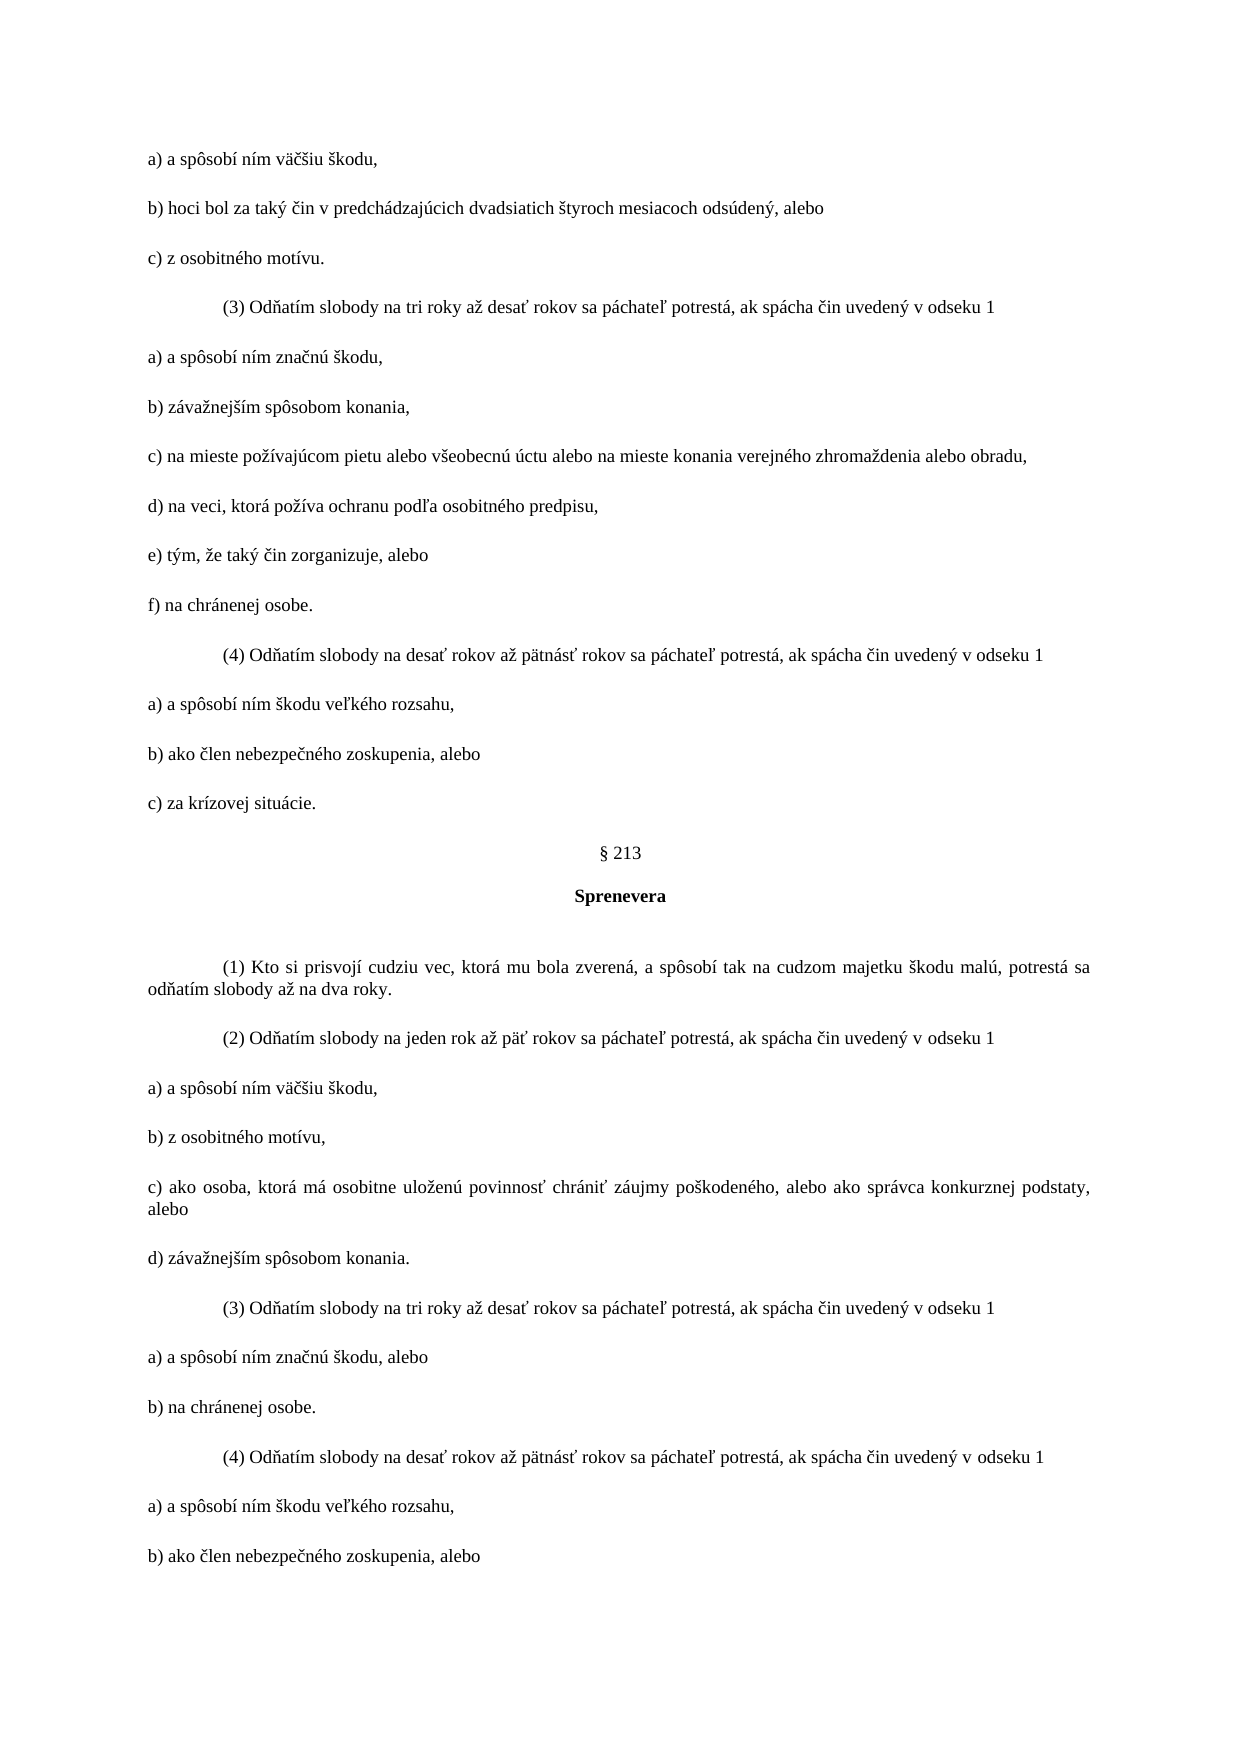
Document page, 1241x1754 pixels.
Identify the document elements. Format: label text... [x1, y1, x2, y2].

text c) za krízovej situácie. [148, 792, 1092, 814]
text d) závažnejším spôsobom konania. [148, 1247, 1092, 1269]
text (3) Odňatím slobody na tri roky až desať rokov sa páchateľ potrestá, ak spácha čin uvedený v odseku 1 [148, 1297, 1092, 1318]
text f) na chránenej osobe. [148, 594, 1092, 616]
text b) hoci bol za taký čin v predchádzajúcich dvadsiatich štyroch mesiacoch odsúdený, alebo [148, 197, 1092, 219]
text (4) Odňatím slobody na desať rokov až pätnásť rokov sa páchateľ potrestá, ak spácha čin uvedený v odseku 1 [148, 643, 1092, 665]
text (1) Kto si prisvojí cudziu vec, ktorá mu bola zverená, a spôsobí tak na cudzom majetku škodu malú, potrestá sa odňatím slobody až na dva roky. [148, 956, 1092, 999]
text a) a spôsobí ním väčšiu škodu, [148, 1077, 1092, 1098]
text c) na mieste požívajúcom pietu alebo všeobecnú úctu alebo na mieste konania verejného zhromaždenia alebo obradu, [148, 445, 1092, 467]
text b) ako člen nebezpečného zoskupenia, alebo [148, 1545, 1092, 1566]
text b) závažnejším spôsobom konania, [148, 396, 1092, 417]
text a) a spôsobí ním väčšiu škodu, [148, 148, 1092, 169]
text a) a spôsobí ním škodu veľkého rozsahu, [148, 1495, 1092, 1517]
text c) z osobitného motívu. [148, 247, 1092, 268]
text Sprenevera [148, 885, 1092, 907]
text (3) Odňatím slobody na tri roky až desať rokov sa páchateľ potrestá, ak spácha čin uvedený v odseku 1 [148, 296, 1092, 318]
text b) na chránenej osobe. [148, 1396, 1092, 1417]
text b) z osobitného motívu, [148, 1126, 1092, 1148]
text (4) Odňatím slobody na desať rokov až pätnásť rokov sa páchateľ potrestá, ak spácha čin uvedený v odseku 1 [148, 1446, 1092, 1467]
text b) ako člen nebezpečného zoskupenia, alebo [148, 743, 1092, 764]
text § 213 [148, 842, 1092, 863]
text a) a spôsobí ním značnú škodu, alebo [148, 1346, 1092, 1368]
text a) a spôsobí ním značnú škodu, [148, 346, 1092, 368]
text c) ako osoba, ktorá má osobitne uloženú povinnosť chrániť záujmy poškodeného, alebo ako správca konkurznej podstaty, alebo [148, 1176, 1092, 1219]
text a) a spôsobí ním škodu veľkého rozsahu, [148, 693, 1092, 715]
text (2) Odňatím slobody na jeden rok až päť rokov sa páchateľ potrestá, ak spácha čin uvedený v odseku 1 [148, 1027, 1092, 1049]
text d) na veci, ktorá požíva ochranu podľa osobitného predpisu, [148, 495, 1092, 516]
text e) tým, že taký čin zorganizuje, alebo [148, 544, 1092, 566]
